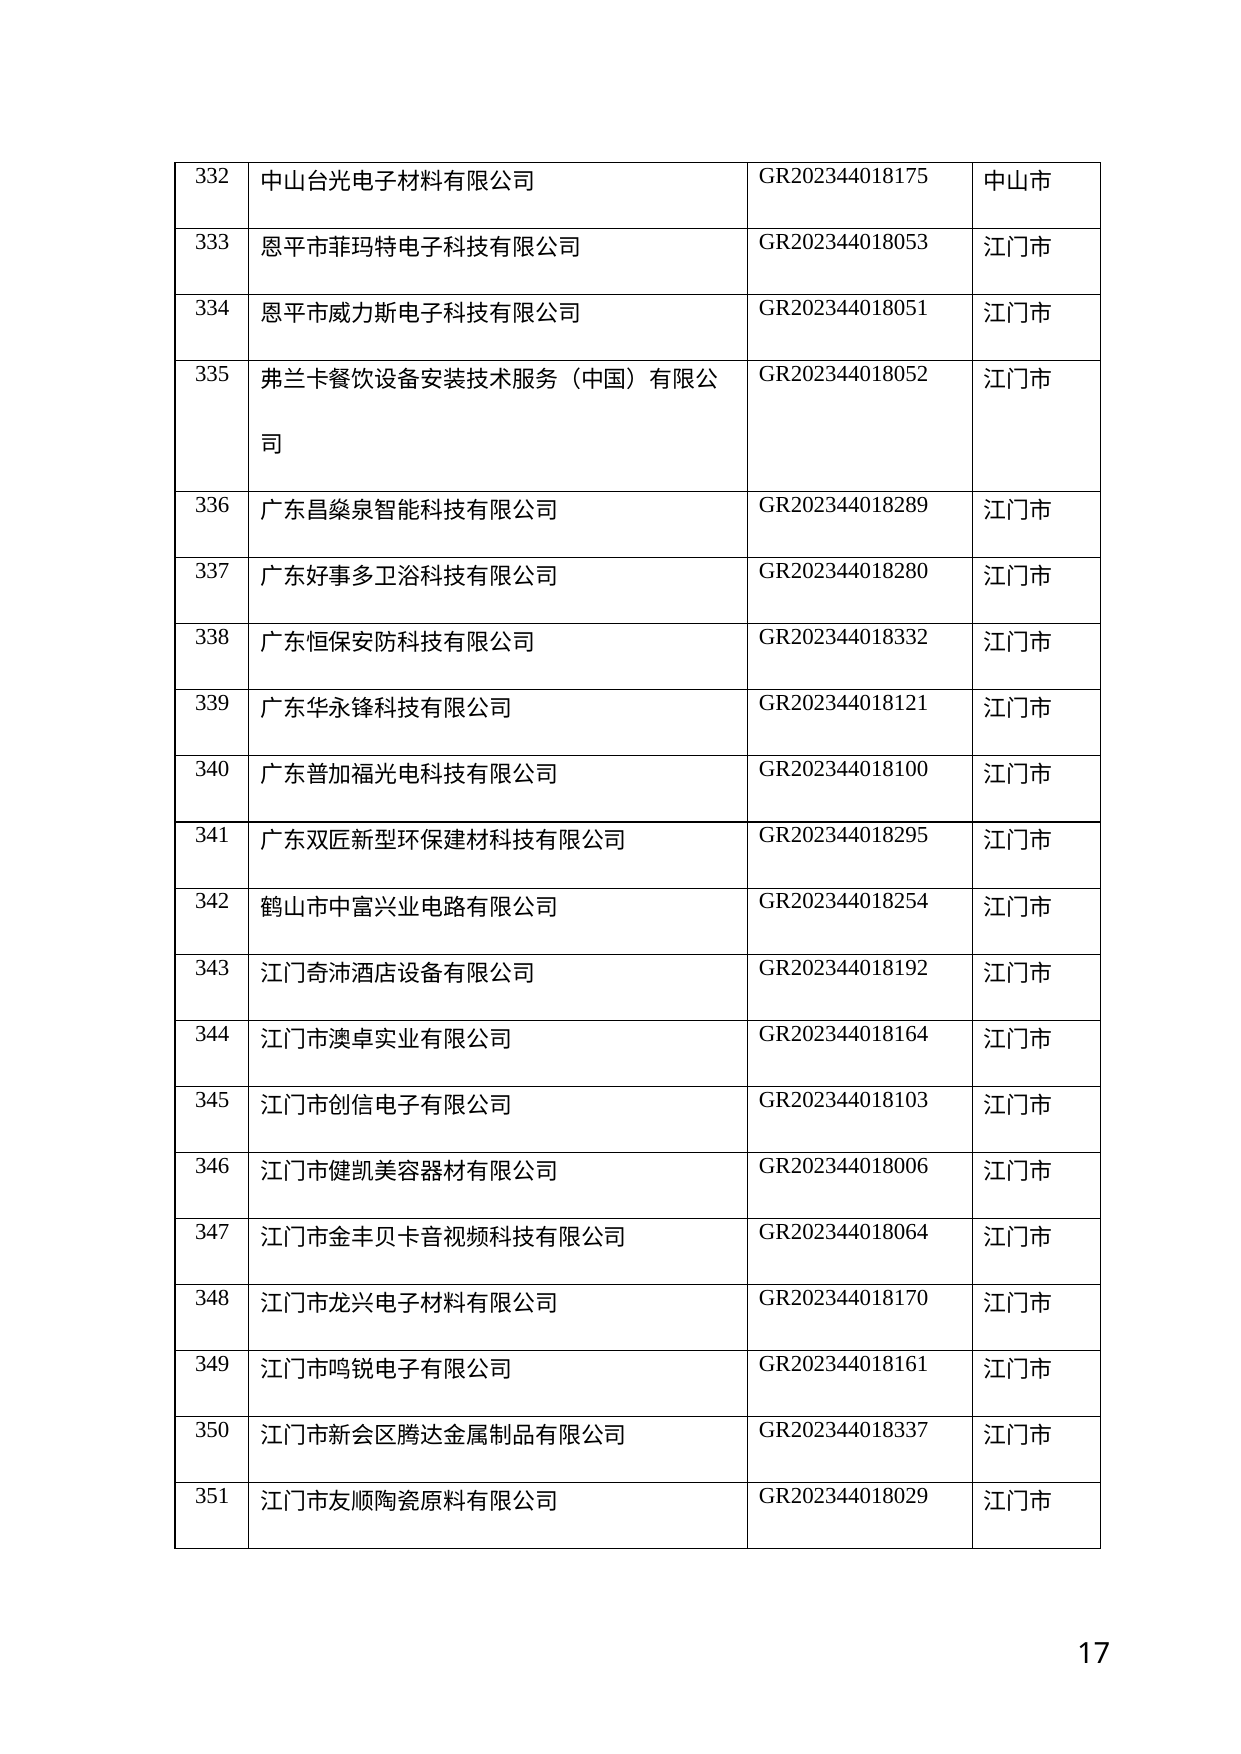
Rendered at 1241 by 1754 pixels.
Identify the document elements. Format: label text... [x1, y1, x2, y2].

table_cell 广东华永锋科技有限公司 [249, 690, 747, 755]
table_cell 江门市鸣锐电子有限公司 [249, 1351, 747, 1416]
table_cell GR202344018280 [748, 558, 972, 623]
table_cell 江门市 [973, 295, 1100, 360]
table_cell 广东普加福光电科技有限公司 [249, 756, 747, 821]
table_cell GR202344018337 [748, 1417, 972, 1482]
table_cell 333 [176, 229, 248, 294]
table_cell GR202344018164 [748, 1021, 972, 1086]
table_cell 338 [176, 624, 248, 689]
table_cell 348 [176, 1285, 248, 1350]
table_cell 恩平市威力斯电子科技有限公司 [249, 295, 747, 360]
table_cell 江门市 [973, 690, 1100, 755]
table_cell 345 [176, 1087, 248, 1152]
table_cell 349 [176, 1351, 248, 1416]
table_cell 350 [176, 1417, 248, 1482]
table_cell 344 [176, 1021, 248, 1086]
table_cell 广东好事多卫浴科技有限公司 [249, 558, 747, 623]
table_cell 江门市 [973, 756, 1100, 821]
table_cell 343 [176, 955, 248, 1019]
table_cell 江门市 [973, 558, 1100, 623]
table_cell 恩平市菲玛特电子科技有限公司 [249, 229, 747, 294]
table_cell GR202344018053 [748, 229, 972, 294]
table_cell GR202344018121 [748, 690, 972, 755]
table_cell 江门市 [973, 624, 1100, 689]
table_cell 351 [176, 1483, 248, 1548]
table_cell 江门市龙兴电子材料有限公司 [249, 1285, 747, 1350]
table_cell GR202344018170 [748, 1285, 972, 1350]
table_cell 江门市 [973, 361, 1100, 491]
table_cell 江门市 [973, 955, 1100, 1019]
table_cell 江门市 [973, 1351, 1100, 1416]
table_cell 江门市 [973, 229, 1100, 294]
table_cell 江门市 [973, 492, 1100, 557]
table_cell 江门市 [973, 1021, 1100, 1086]
table_cell 江门市健凯美容器材有限公司 [249, 1153, 747, 1218]
table_cell GR202344018295 [748, 823, 972, 887]
table_cell GR202344018175 [748, 163, 972, 228]
table_cell GR202344018254 [748, 889, 972, 953]
table_cell 江门市金丰贝卡音视频科技有限公司 [249, 1219, 747, 1284]
table_cell 广东昌燊泉智能科技有限公司 [249, 492, 747, 557]
table_cell 340 [176, 756, 248, 821]
table_cell 337 [176, 558, 248, 623]
table_cell 中山市 [973, 163, 1100, 228]
table_cell 江门市 [973, 1483, 1100, 1548]
table_cell 342 [176, 889, 248, 953]
table_cell 335 [176, 361, 248, 491]
table_cell GR202344018052 [748, 361, 972, 491]
table_cell 江门市 [973, 1219, 1100, 1284]
table_cell 中山台光电子材料有限公司 [249, 163, 747, 228]
table_cell 江门市 [973, 889, 1100, 953]
table_cell 江门市创信电子有限公司 [249, 1087, 747, 1152]
table_cell GR202344018006 [748, 1153, 972, 1218]
table_cell 346 [176, 1153, 248, 1218]
table_cell 341 [176, 823, 248, 887]
table_cell 347 [176, 1219, 248, 1284]
table_cell 江门奇沛酒店设备有限公司 [249, 955, 747, 1019]
table_cell 江门市 [973, 1087, 1100, 1152]
table_cell GR202344018289 [748, 492, 972, 557]
table_cell 弗兰卡餐饮设备安装技术服务（中国）有限公司 [249, 361, 747, 491]
table_cell 江门市 [973, 823, 1100, 887]
table_cell 广东恒保安防科技有限公司 [249, 624, 747, 689]
table_cell GR202344018029 [748, 1483, 972, 1548]
table_cell GR202344018103 [748, 1087, 972, 1152]
table_cell GR202344018332 [748, 624, 972, 689]
table_cell GR202344018192 [748, 955, 972, 1019]
table_cell 江门市 [973, 1153, 1100, 1218]
table_cell 江门市友顺陶瓷原料有限公司 [249, 1483, 747, 1548]
table_cell 334 [176, 295, 248, 360]
table_cell 336 [176, 492, 248, 557]
table_cell GR202344018064 [748, 1219, 972, 1284]
table_cell 332 [176, 163, 248, 228]
table_cell 江门市澳卓实业有限公司 [249, 1021, 747, 1086]
table_cell 江门市 [973, 1417, 1100, 1482]
table_cell 江门市 [973, 1285, 1100, 1350]
table_cell GR202344018100 [748, 756, 972, 821]
table_cell 鹤山市中富兴业电路有限公司 [249, 889, 747, 953]
table_cell 江门市新会区腾达金属制品有限公司 [249, 1417, 747, 1482]
table_cell GR202344018161 [748, 1351, 972, 1416]
table_cell 339 [176, 690, 248, 755]
table_cell 广东双匠新型环保建材科技有限公司 [249, 823, 747, 887]
table_cell GR202344018051 [748, 295, 972, 360]
